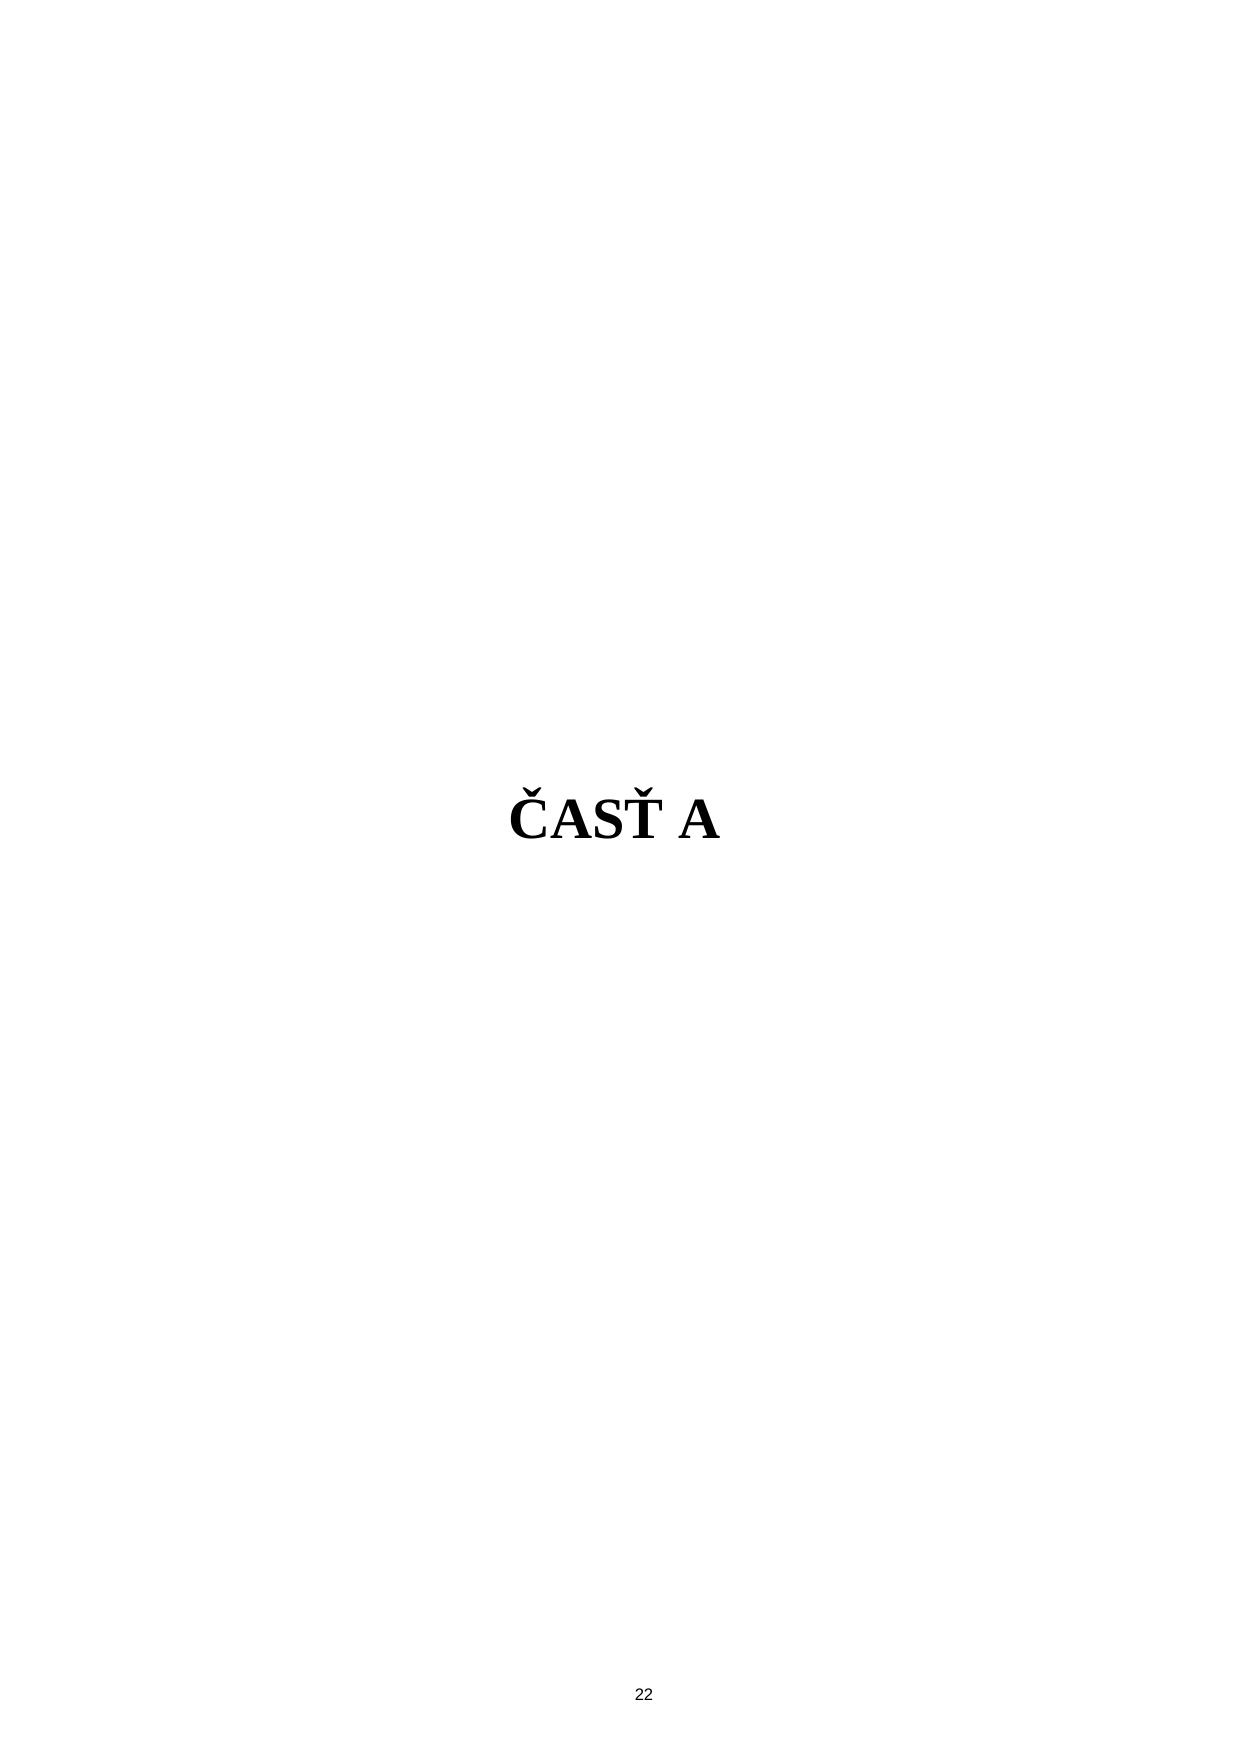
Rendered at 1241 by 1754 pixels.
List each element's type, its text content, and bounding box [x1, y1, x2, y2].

subtitle ČASŤ A [165, 784, 1063, 851]
